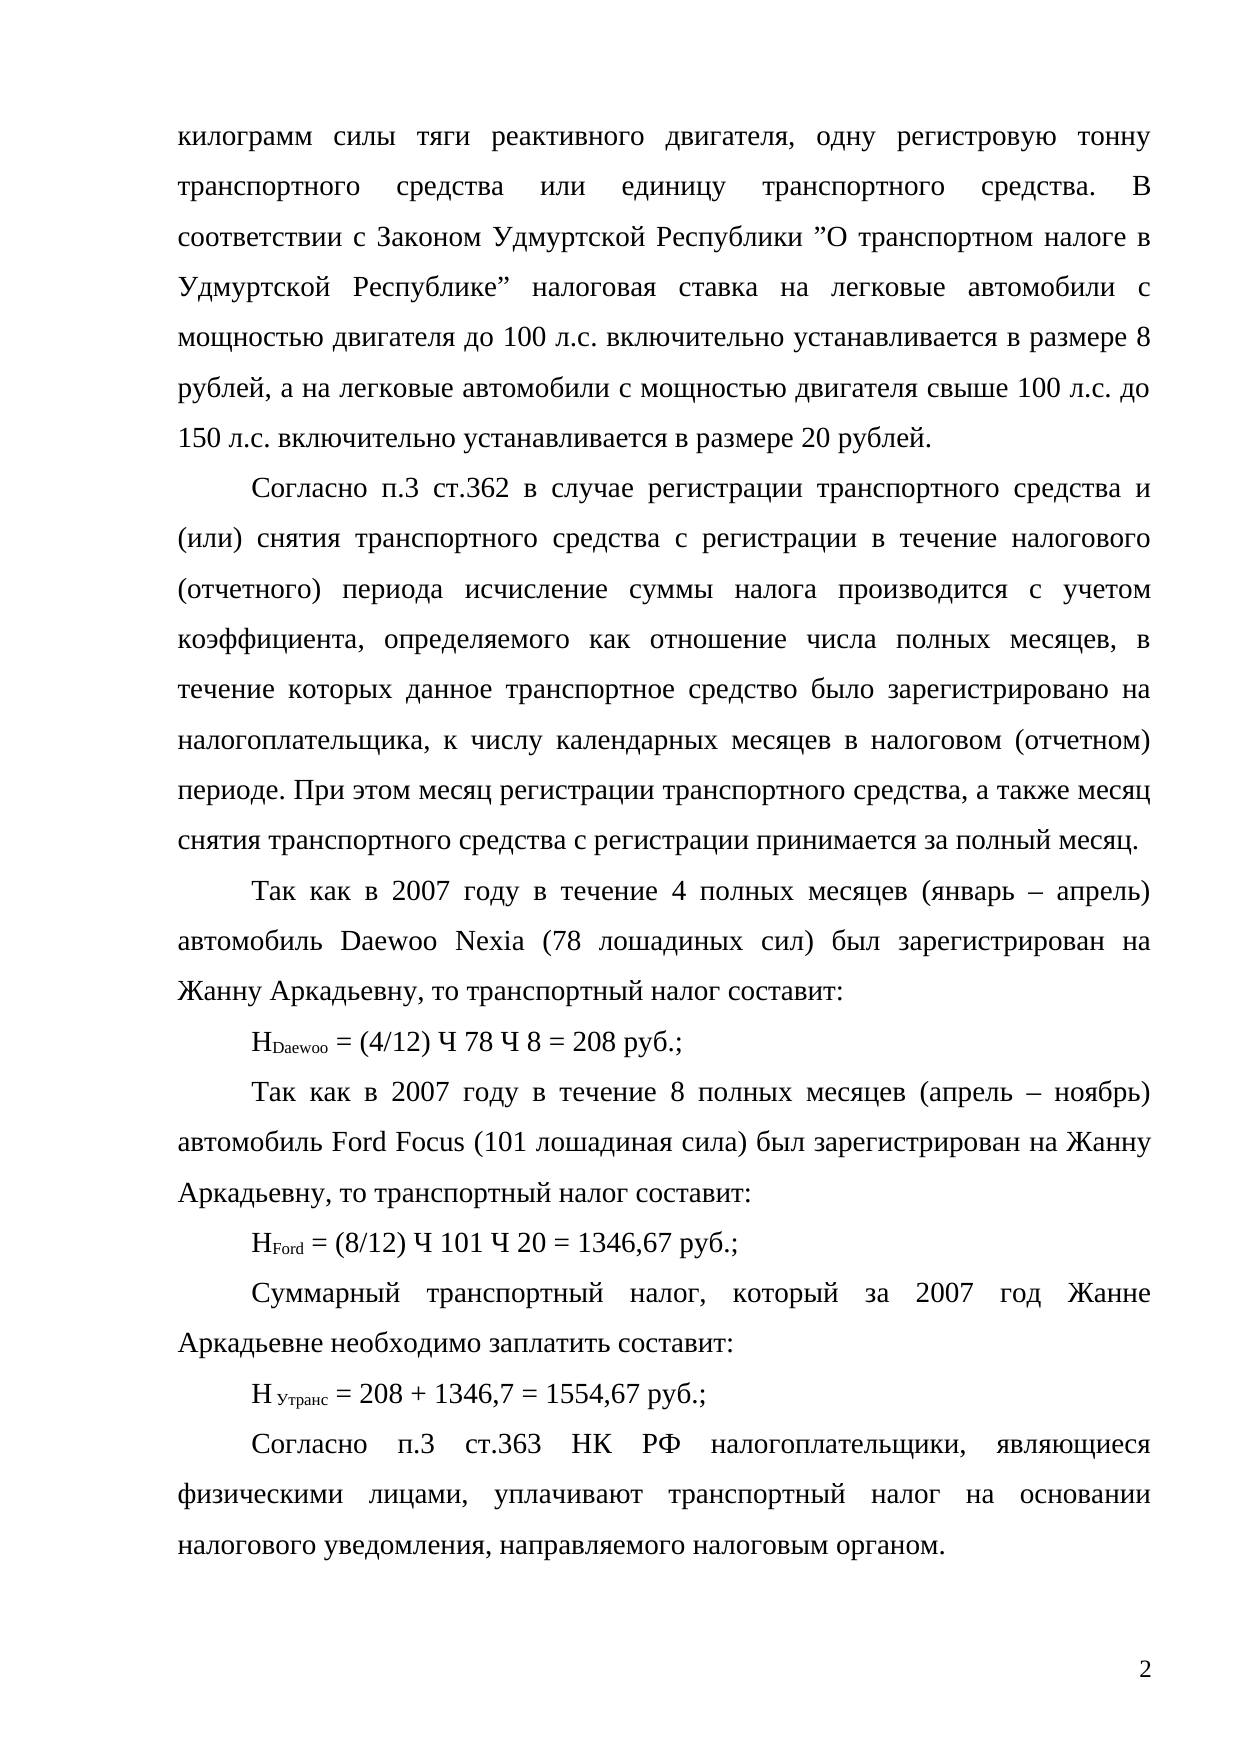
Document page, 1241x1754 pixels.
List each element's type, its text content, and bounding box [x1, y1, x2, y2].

text Так как в 2007 году в течение 8 полных месяцев (апрель – ноябрь) автомобиль Ford Focus (101 лошадиная сила) был зарегистрирован на Жанну Аркадьевну, то транспортный налог составит: [177, 1074, 1152, 1208]
text НFord = (8/12) Ч 101 Ч 20 = 1346,67 руб.; [177, 1225, 1152, 1258]
text Н Утранс = 208 + 1346,7 = 1554,67 руб.; [177, 1376, 1152, 1409]
text Согласно п.3 ст.363 НК РФ налогоплательщики, являющиеся физическими лицами, уплачивают транспортный налог на основании налогового уведомления, направляемого налоговым органом. [177, 1426, 1152, 1560]
text Согласно п.3 ст.362 в случае регистрации транспортного средства и (или) снятия транспортного средства с регистрации в течение налогового (отчетного) периода исчисление суммы налога производится с учетом коэффициента, определяемого как отношение числа полных месяцев, в течение которых данное транспортное средство было зарегистрировано на налогоплательщика, к числу календарных месяцев в налоговом (отчетном) периоде. При этом месяц регистрации транспортного средства, а также месяц снятия транспортного средства с регистрации принимается за полный месяц. [177, 470, 1152, 856]
text Суммарный транспортный налог, который за 2007 год Жанне Аркадьевне необходимо заплатить составит: [177, 1275, 1152, 1359]
text НDaewoo = (4/12) Ч 78 Ч 8 = 208 руб.; [177, 1024, 1152, 1057]
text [177, 118, 1152, 453]
text Так как в 2007 году в течение 4 полных месяцев (январь – апрель) автомобиль Daewoo Nexia (78 лошадиных сил) был зарегистрирован на Жанну Аркадьевну, то транспортный налог составит: [177, 873, 1152, 1007]
